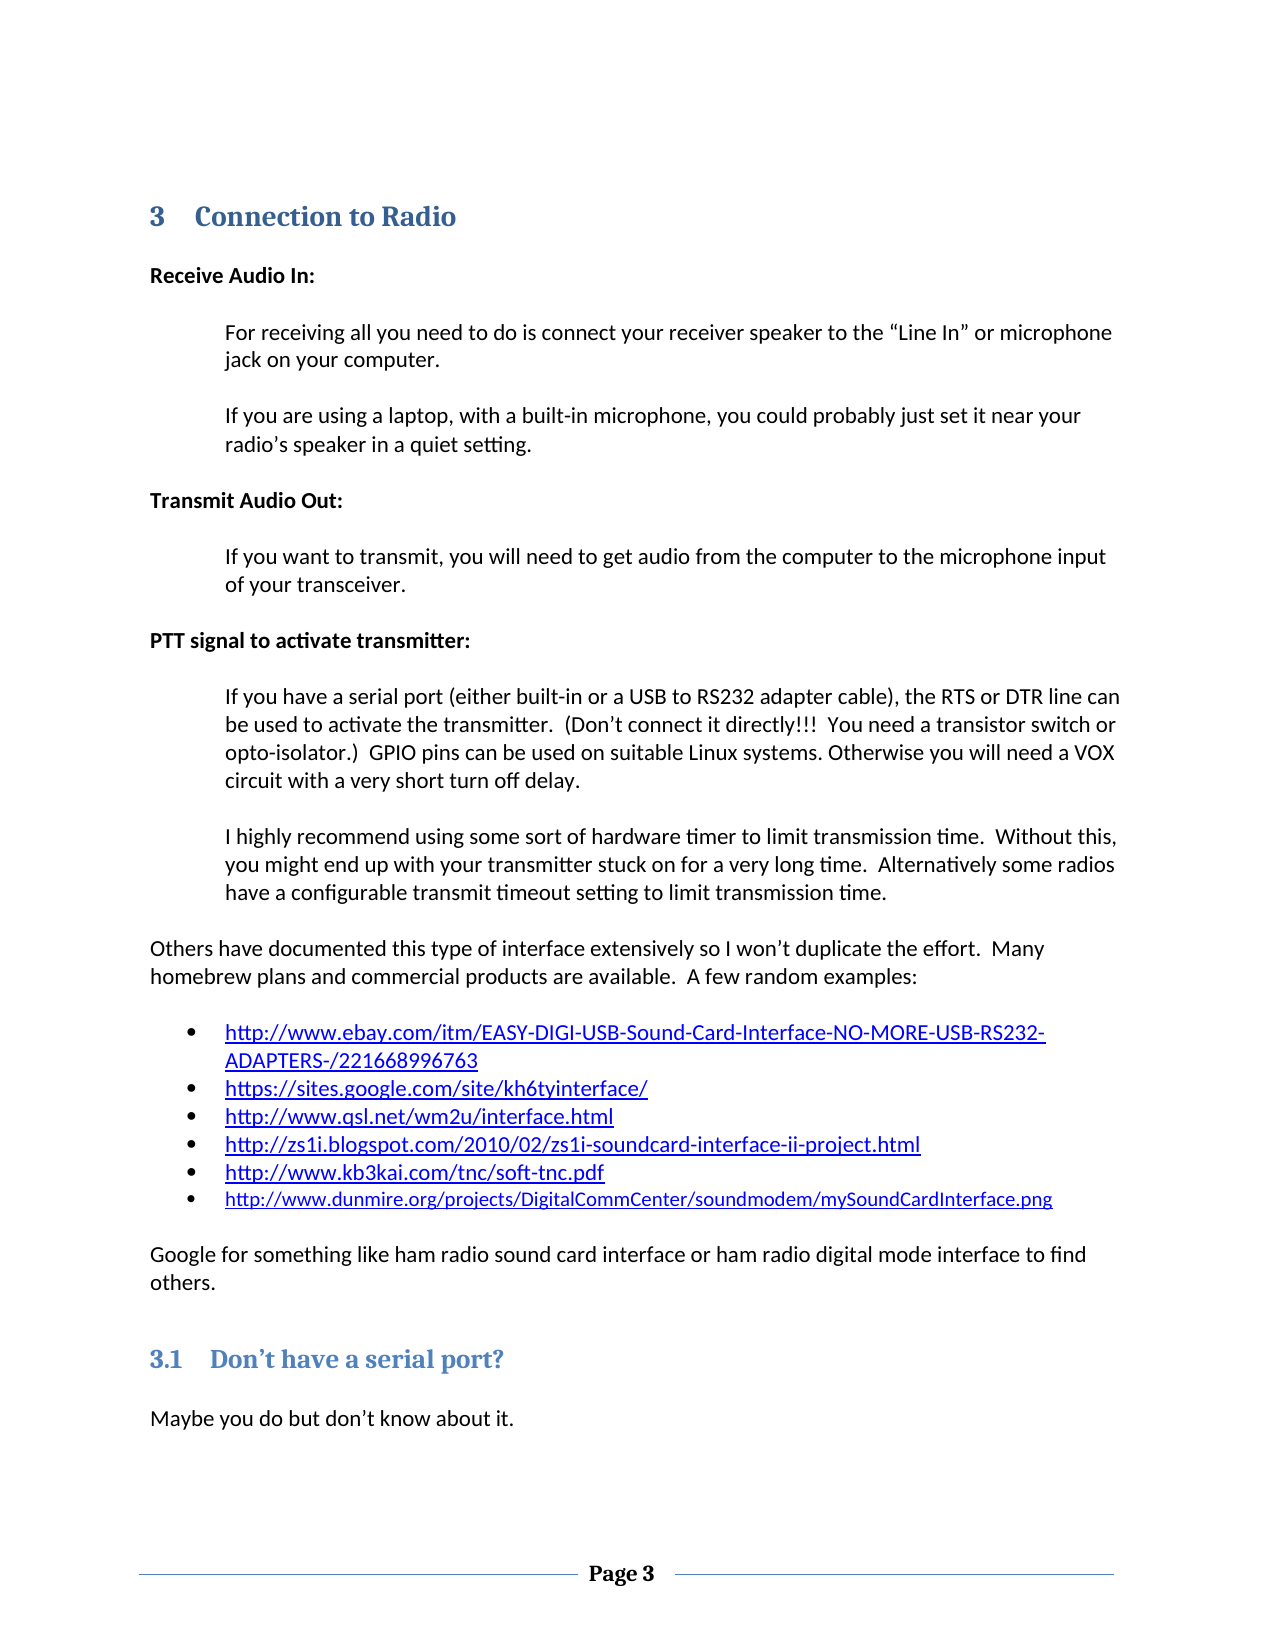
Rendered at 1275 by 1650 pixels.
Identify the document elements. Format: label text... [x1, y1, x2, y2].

text If you have a serial port (either built-in or a USB to RS232 adapter cable), the RTS or DTR line can be used to activate the transmitter. (Don’t connect it directly!!! You need a transistor switch or opto-isolator.) GPIO pins can be used on suitable Linux systems. Otherwise you will need a VOX circuit with a very short turn off delay. [225, 682, 1125, 794]
text If you want to transmit, you will need to get audio from the computer to the microphone input of your transceiver. [225, 542, 1125, 598]
text PTT signal to activate transmitter: [150, 626, 1125, 654]
text Google for something like ham radio sound card interface or ham radio digital mode interface to find others. [150, 1240, 1125, 1296]
subtitle Connection to Radio [150, 200, 1125, 233]
text Maybe you do but don’t know about it. [150, 1404, 1125, 1432]
text Others have documented this type of interface extensively so I won’t duplicate the effort. Many homebrew plans and commercial products are available. A few random examples: [150, 934, 1125, 990]
list https://sites.google.com/site/kh6tyinterface/ [187, 1074, 1125, 1102]
list http://www.dunmire.org/projects/DigitalCommCenter/soundmodem/mySoundCardInterface.png [187, 1186, 1125, 1212]
text Receive Audio In: [150, 262, 1125, 289]
list http://www.kb3kai.com/tnc/soft-tnc.pdf [187, 1158, 1125, 1186]
list http://www.qsl.net/wm2u/interface.html [187, 1102, 1125, 1130]
list http://www.ebay.com/itm/EASY-DIGI-USB-Sound-Card-Interface-NO-MORE-USB-RS232-ADAPTERS-/221668996763 [187, 1018, 1125, 1074]
text For receiving all you need to do is connect your receiver speaker to the “Line In” or microphone jack on your computer. [225, 318, 1125, 374]
text I highly recommend using some sort of hardware timer to limit transmission time. Without this, you might end up with your transmitter stuck on for a very long time. Alternatively some radios have a configurable transmit timeout setting to limit transmission time. [225, 822, 1125, 906]
text If you are using a laptop, with a built-in microphone, you could probably just set it near your radio’s speaker in a quiet setting. [225, 402, 1125, 458]
text Transmit Audio Out: [150, 486, 1125, 514]
subtitle Don’t have a serial port? [150, 1344, 1125, 1376]
list http://zs1i.blogspot.com/2010/02/zs1i-soundcard-interface-ii-project.html [187, 1130, 1125, 1158]
